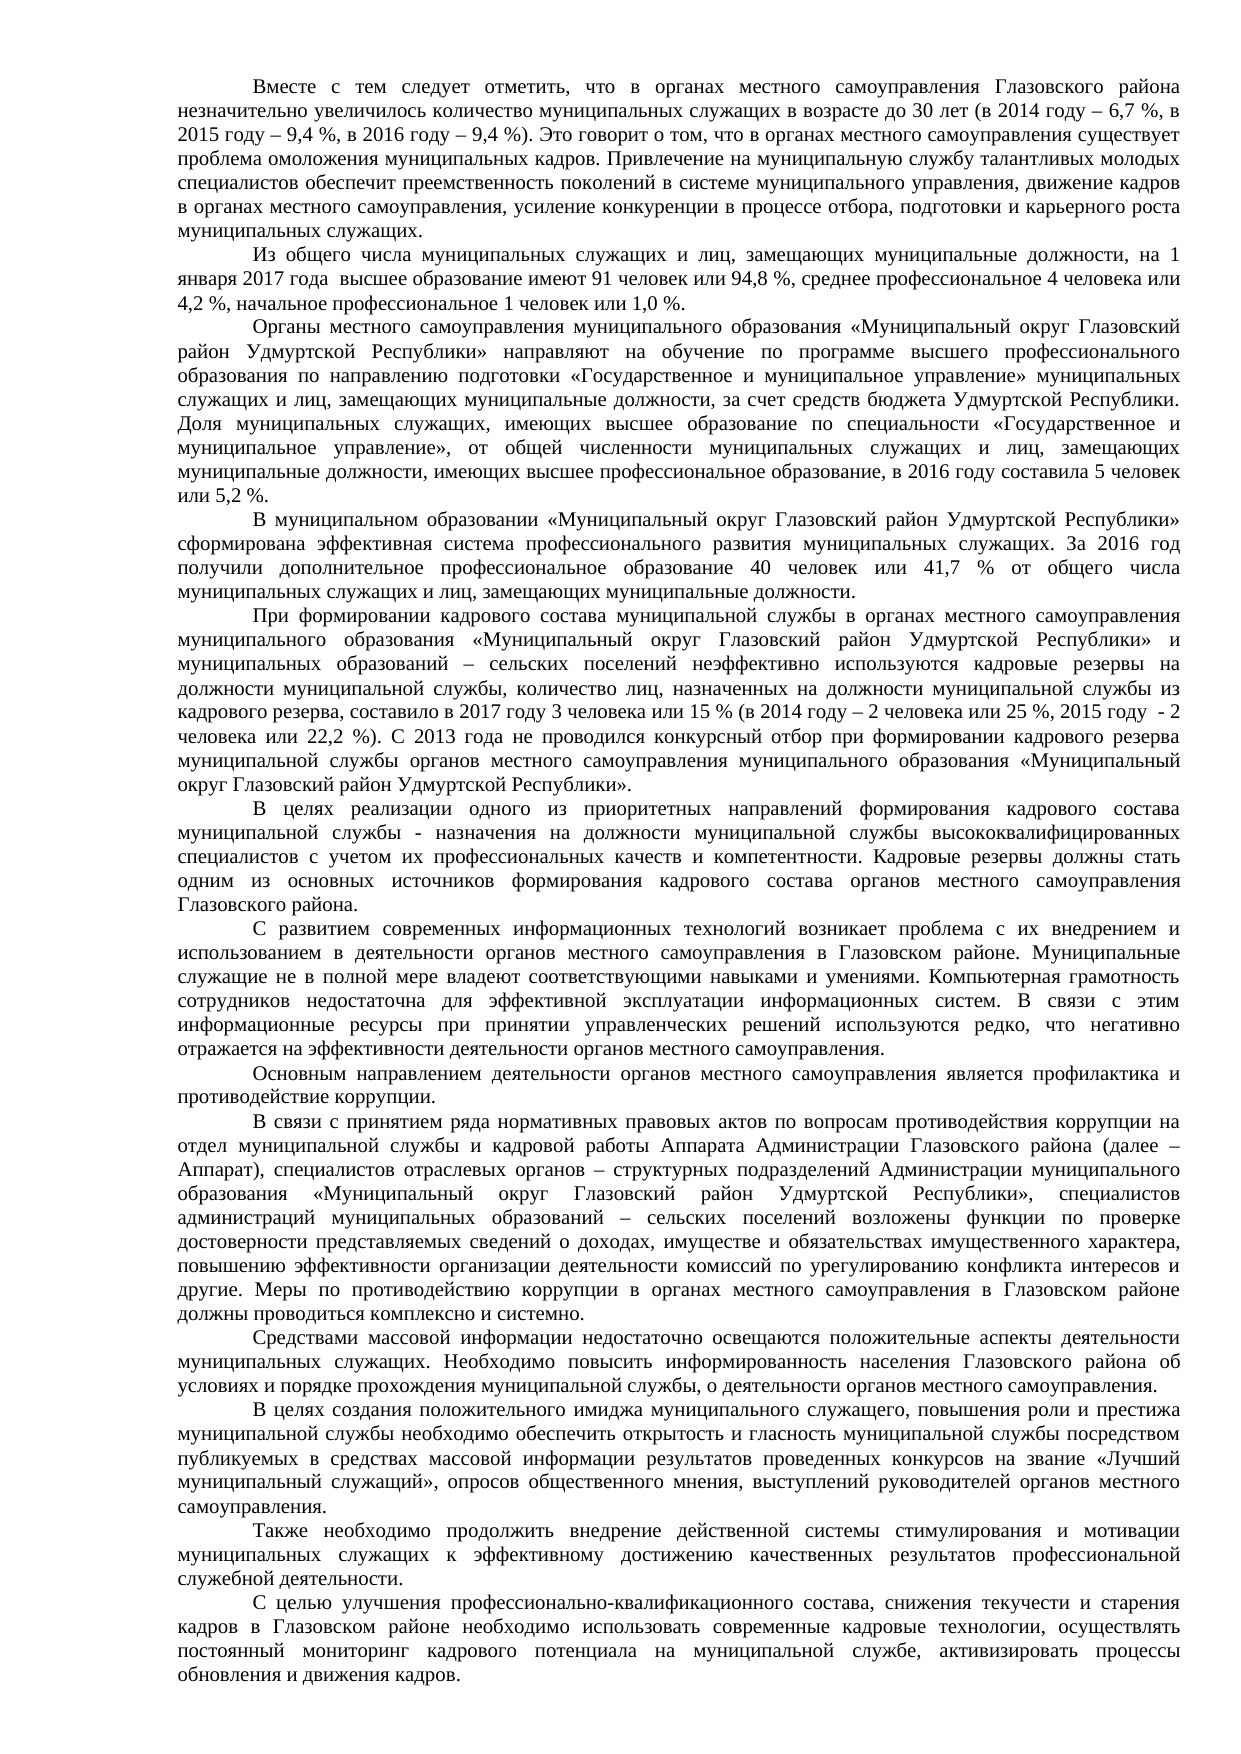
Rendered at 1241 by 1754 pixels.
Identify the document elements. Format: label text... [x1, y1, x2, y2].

text Вместе с тем следует отметить, что в органах местного самоуправления Глазовского района незначительно увеличилось количество муниципальных служащих в возрасте до 30 лет (в 2014 году – 6,7 %, в 2015 году – 9,4 %, в 2016 году – 9,4 %). Это говорит о том, что в органах местного самоуправления существует проблема омоложения муниципальных кадров. Привлечение на муниципальную службу талантливых молодых специалистов обеспечит преемственность поколений в системе муниципального управления, движение кадров в органах местного самоуправления, усиление конкуренции в процессе отбора, подготовки и карьерного роста муниципальных служащих. [177, 74, 1181, 242]
text При формировании кадрового состава муниципальной службы в органах местного самоуправления муниципального образования «Муниципальный округ Глазовский район Удмуртской Республики» и муниципальных образований – сельских поселений неэффективно используются кадровые резервы на должности муниципальной службы, количество лиц, назначенных на должности муниципальной службы из кадрового резерва, составило в 2017 году 3 человека или 15 % (в 2014 году – 2 человека или 25 %, 2015 году - 2 человека или 22,2 %). С 2013 года не проводился конкурсный отбор при формировании кадрового резерва муниципальной службы органов местного самоуправления муниципального образования «Муниципальный округ Глазовский район Удмуртской Республики». [177, 603, 1181, 796]
text Средствами массовой информации недостаточно освещаются положительные аспекты деятельности муниципальных служащих. Необходимо повысить информированность населения Глазовского района об условиях и порядке прохождения муниципальной службы, о деятельности органов местного самоуправления. [177, 1325, 1181, 1397]
text С развитием современных информационных технологий возникает проблема с их внедрением и использованием в деятельности органов местного самоуправления в Глазовском районе. Муниципальные служащие не в полной мере владеют соответствующими навыками и умениями. Компьютерная грамотность сотрудников недостаточна для эффективной эксплуатации информационных систем. В связи с этим информационные ресурсы при принятии управленческих решений используются редко, что негативно отражается на эффективности деятельности органов местного самоуправления. [177, 916, 1181, 1060]
text В целях реализации одного из приоритетных направлений формирования кадрового состава муниципальной службы - назначения на должности муниципальной службы высококвалифицированных специалистов с учетом их профессиональных качеств и компетентности. Кадровые резервы должны стать одним из основных источников формирования кадрового состава органов местного самоуправления Глазовского района. [177, 796, 1181, 916]
text В муниципальном образовании «Муниципальный округ Глазовский район Удмуртской Республики» сформирована эффективная система профессионального развития муниципальных служащих. За 2016 год получили дополнительное профессиональное образование 40 человек или 41,7 % от общего числа муниципальных служащих и лиц, замещающих муниципальные должности. [177, 507, 1181, 603]
text Из общего числа муниципальных служащих и лиц, замещающих муниципальные должности, на 1 января 2017 года высшее образование имеют 91 человек или 94,8 %, среднее профессиональное 4 человека или 4,2 %, начальное профессиональное 1 человек или 1,0 %. [177, 242, 1181, 314]
text Также необходимо продолжить внедрение действенной системы стимулирования и мотивации муниципальных служащих к эффективному достижению качественных результатов профессиональной служебной деятельности. [177, 1518, 1181, 1590]
text С целью улучшения профессионально-квалификационного состава, снижения текучести и старения кадров в Глазовском районе необходимо использовать современные кадровые технологии, осуществлять постоянный мониторинг кадрового потенциала на муниципальной службе, активизировать процессы обновления и движения кадров. [177, 1590, 1181, 1686]
text Органы местного самоуправления муниципального образования «Муниципальный округ Глазовский район Удмуртской Республики» направляют на обучение по программе высшего профессионального образования по направлению подготовки «Государственное и муниципальное управление» муниципальных служащих и лиц, замещающих муниципальные должности, за счет средств бюджета Удмуртской Республики. Доля муниципальных служащих, имеющих высшее образование по специальности «Государственное и муниципальное управление», от общей численности муниципальных служащих и лиц, замещающих муниципальные должности, имеющих высшее профессиональное образование, в 2016 году составила 5 человек или 5,2 %. [177, 314, 1181, 507]
text В целях создания положительного имиджа муниципального служащего, повышения роли и престижа муниципальной службы необходимо обеспечить открытость и гласность муниципальной службы посредством публикуемых в средствах массовой информации результатов проведенных конкурсов на звание «Лучший муниципальный служащий», опросов общественного мнения, выступлений руководителей органов местного самоуправления. [177, 1397, 1181, 1518]
text Основным направлением деятельности органов местного самоуправления является профилактика и противодействие коррупции. [177, 1060, 1181, 1108]
text В связи с принятием ряда нормативных правовых актов по вопросам противодействия коррупции на отдел муниципальной службы и кадровой работы Аппарата Администрации Глазовского района (далее – Аппарат), специалистов отраслевых органов – структурных подразделений Администрации муниципального образования «Муниципальный округ Глазовский район Удмуртской Республики», специалистов администраций муниципальных образований – сельских поселений возложены функции по проверке достоверности представляемых сведений о доходах, имуществе и обязательствах имущественного характера, повышению эффективности организации деятельности комиссий по урегулированию конфликта интересов и другие. Меры по противодействию коррупции в органах местного самоуправления в Глазовском районе должны проводиться комплексно и системно. [177, 1108, 1181, 1325]
